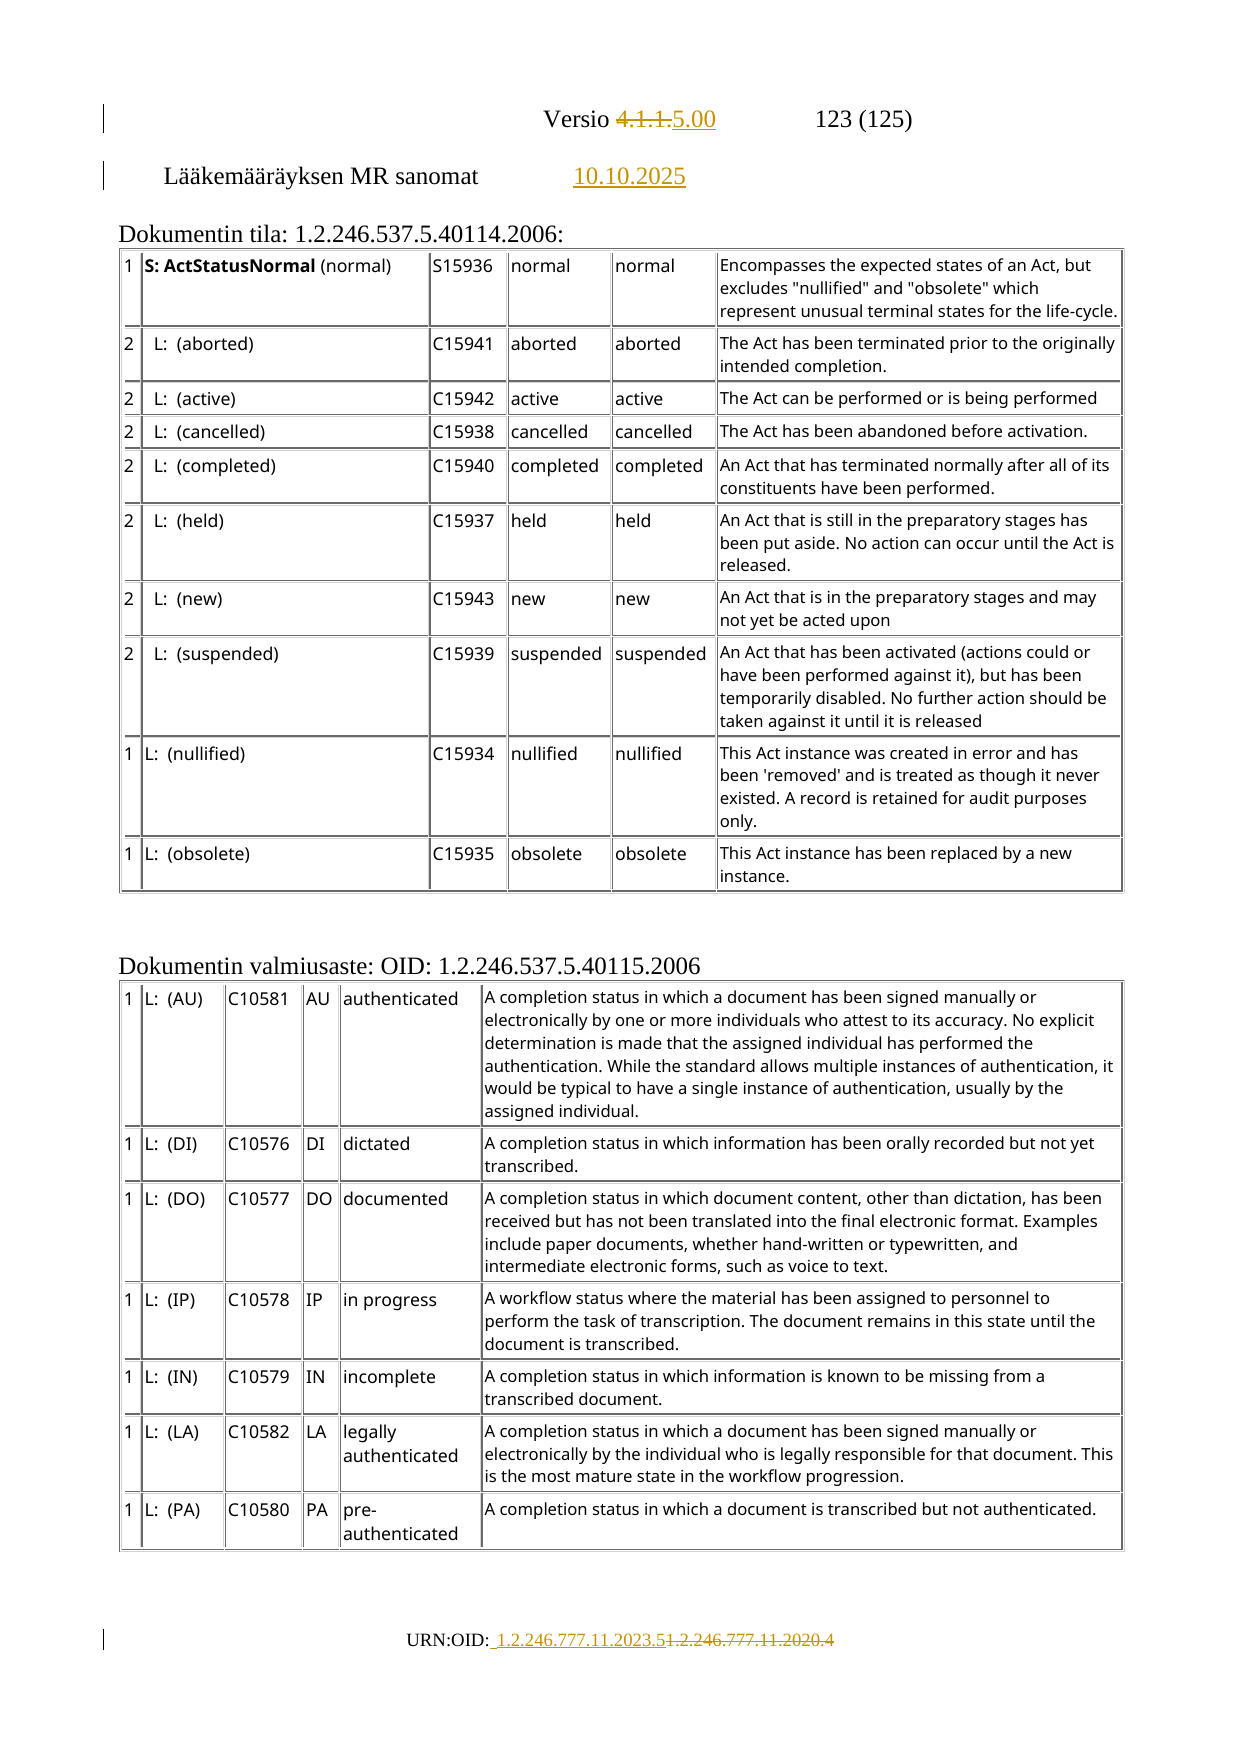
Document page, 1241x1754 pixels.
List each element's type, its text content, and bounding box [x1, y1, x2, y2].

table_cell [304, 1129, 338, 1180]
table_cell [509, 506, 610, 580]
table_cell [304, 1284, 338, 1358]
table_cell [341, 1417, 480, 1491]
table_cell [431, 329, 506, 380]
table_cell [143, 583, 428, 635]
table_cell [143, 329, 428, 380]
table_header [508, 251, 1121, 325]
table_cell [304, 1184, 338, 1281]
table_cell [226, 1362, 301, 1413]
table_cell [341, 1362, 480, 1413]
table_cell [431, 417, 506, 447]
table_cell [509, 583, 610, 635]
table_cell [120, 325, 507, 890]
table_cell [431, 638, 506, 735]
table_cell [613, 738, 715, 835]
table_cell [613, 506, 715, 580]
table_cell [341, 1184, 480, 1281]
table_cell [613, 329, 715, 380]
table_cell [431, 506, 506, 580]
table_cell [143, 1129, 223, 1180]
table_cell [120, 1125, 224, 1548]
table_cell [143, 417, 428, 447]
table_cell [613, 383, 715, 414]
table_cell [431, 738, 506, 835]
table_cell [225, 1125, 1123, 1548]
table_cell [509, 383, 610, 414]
text Dokumentin tila: 1.2.246.537.5.40114.2006: [118, 219, 1122, 247]
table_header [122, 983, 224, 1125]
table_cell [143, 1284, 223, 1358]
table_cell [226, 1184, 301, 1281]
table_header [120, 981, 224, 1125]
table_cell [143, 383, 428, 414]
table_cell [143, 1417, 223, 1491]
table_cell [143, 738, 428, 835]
text Dokumentin valmiusaste: OID: 1.2.246.537.5.40115.2006 [118, 951, 1122, 980]
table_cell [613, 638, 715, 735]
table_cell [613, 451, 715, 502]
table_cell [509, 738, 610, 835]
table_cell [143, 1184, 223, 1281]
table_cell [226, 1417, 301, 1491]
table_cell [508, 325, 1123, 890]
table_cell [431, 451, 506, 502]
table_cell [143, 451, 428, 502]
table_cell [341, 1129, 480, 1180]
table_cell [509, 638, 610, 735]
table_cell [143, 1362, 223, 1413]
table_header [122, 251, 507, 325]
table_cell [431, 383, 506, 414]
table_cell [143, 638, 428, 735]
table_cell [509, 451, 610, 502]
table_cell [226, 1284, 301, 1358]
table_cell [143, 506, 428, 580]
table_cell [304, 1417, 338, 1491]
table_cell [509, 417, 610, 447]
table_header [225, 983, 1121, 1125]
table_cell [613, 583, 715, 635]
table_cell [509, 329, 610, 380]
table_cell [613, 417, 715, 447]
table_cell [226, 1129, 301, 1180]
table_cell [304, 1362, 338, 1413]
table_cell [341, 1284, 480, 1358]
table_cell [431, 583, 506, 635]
